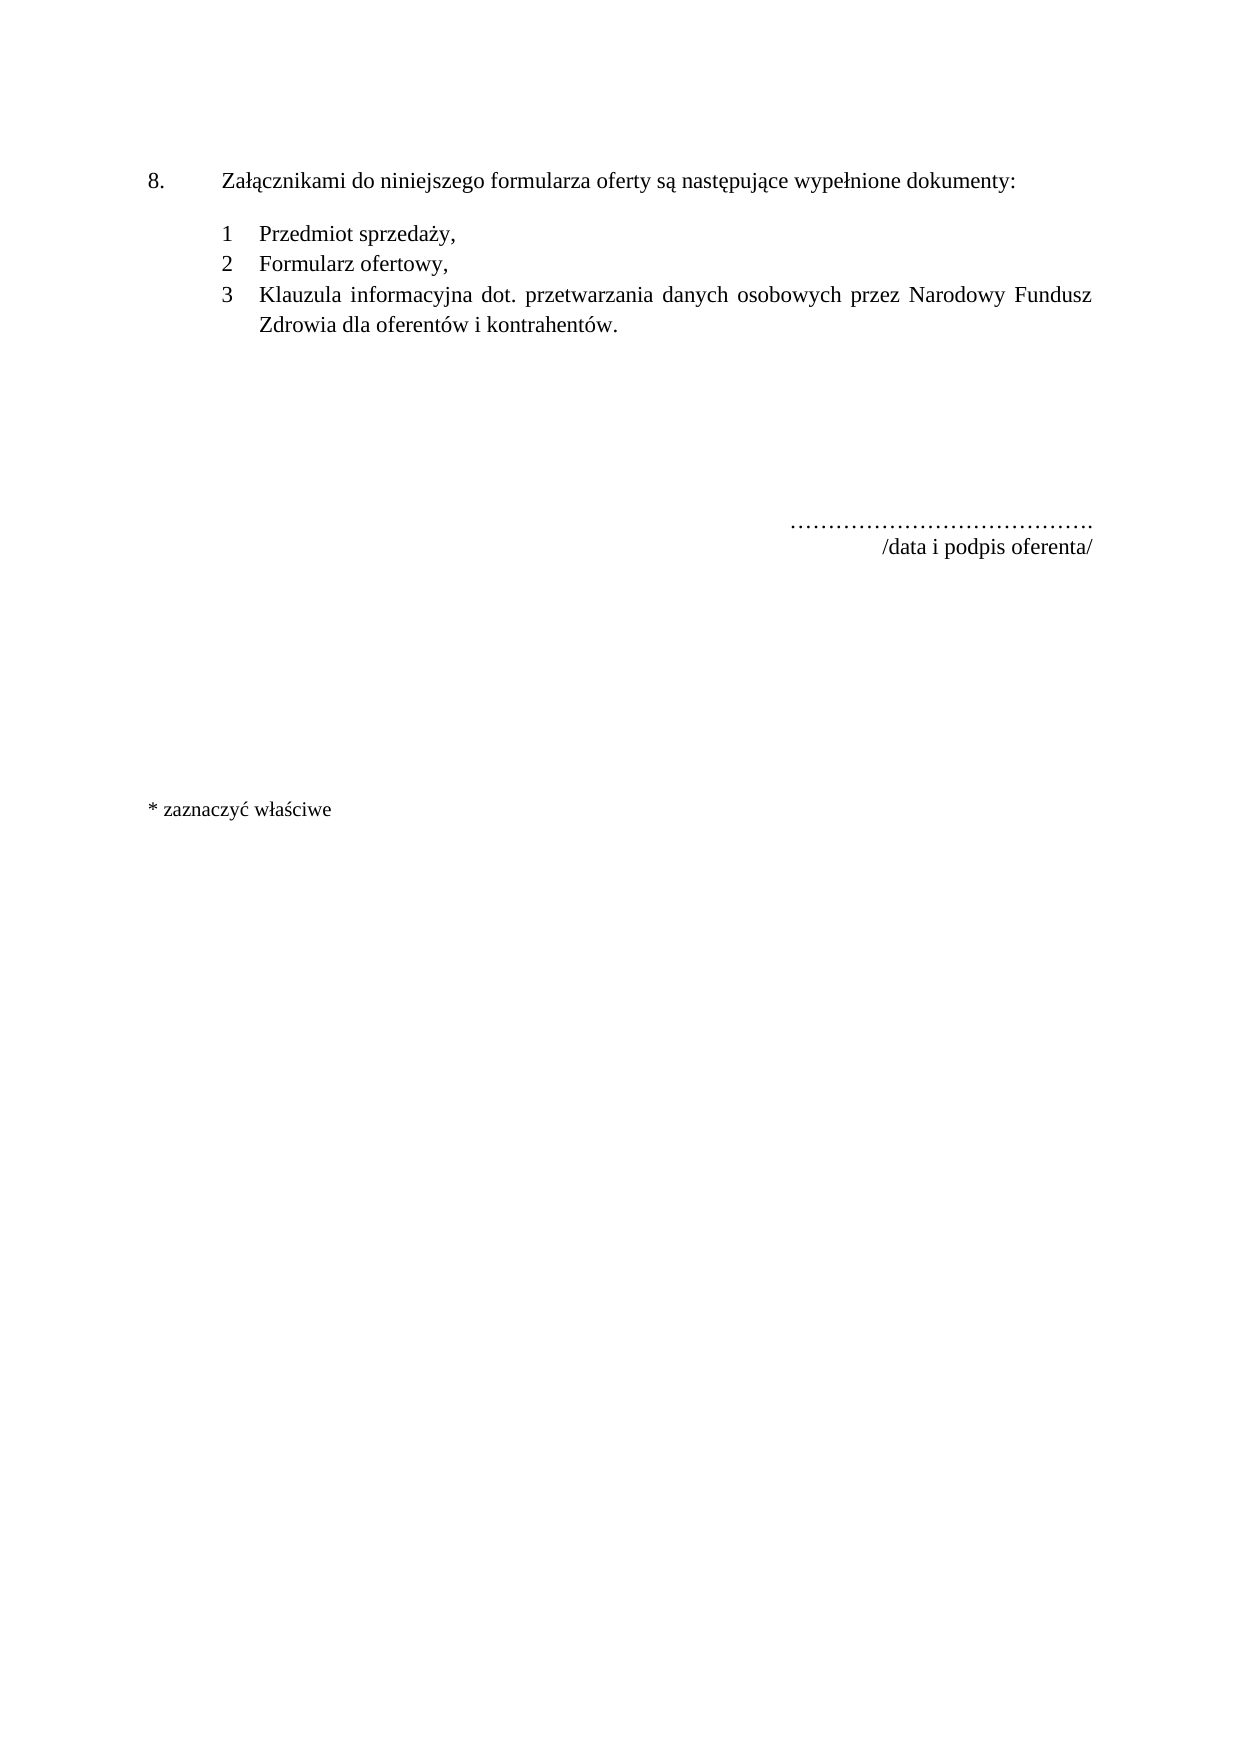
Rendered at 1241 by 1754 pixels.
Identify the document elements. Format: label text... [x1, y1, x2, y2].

list Formularz ofertowy, [221, 251, 1093, 277]
list Załącznikami do niniejszego formularza oferty są następujące wypełnione dokumenty: [148, 168, 1093, 194]
list Klauzula informacyjna dot. przetwarzania danych osobowych przez Narodowy Fundusz Zdrowia dla oferentów i kontrahentów. [221, 281, 1093, 337]
text * zaznaczyć właściwe [148, 797, 1093, 821]
text /data i podpis oferenta/ [148, 533, 1093, 559]
list Przedmiot sprzedaży, [221, 220, 1093, 247]
text …………………………………. [148, 507, 1093, 533]
